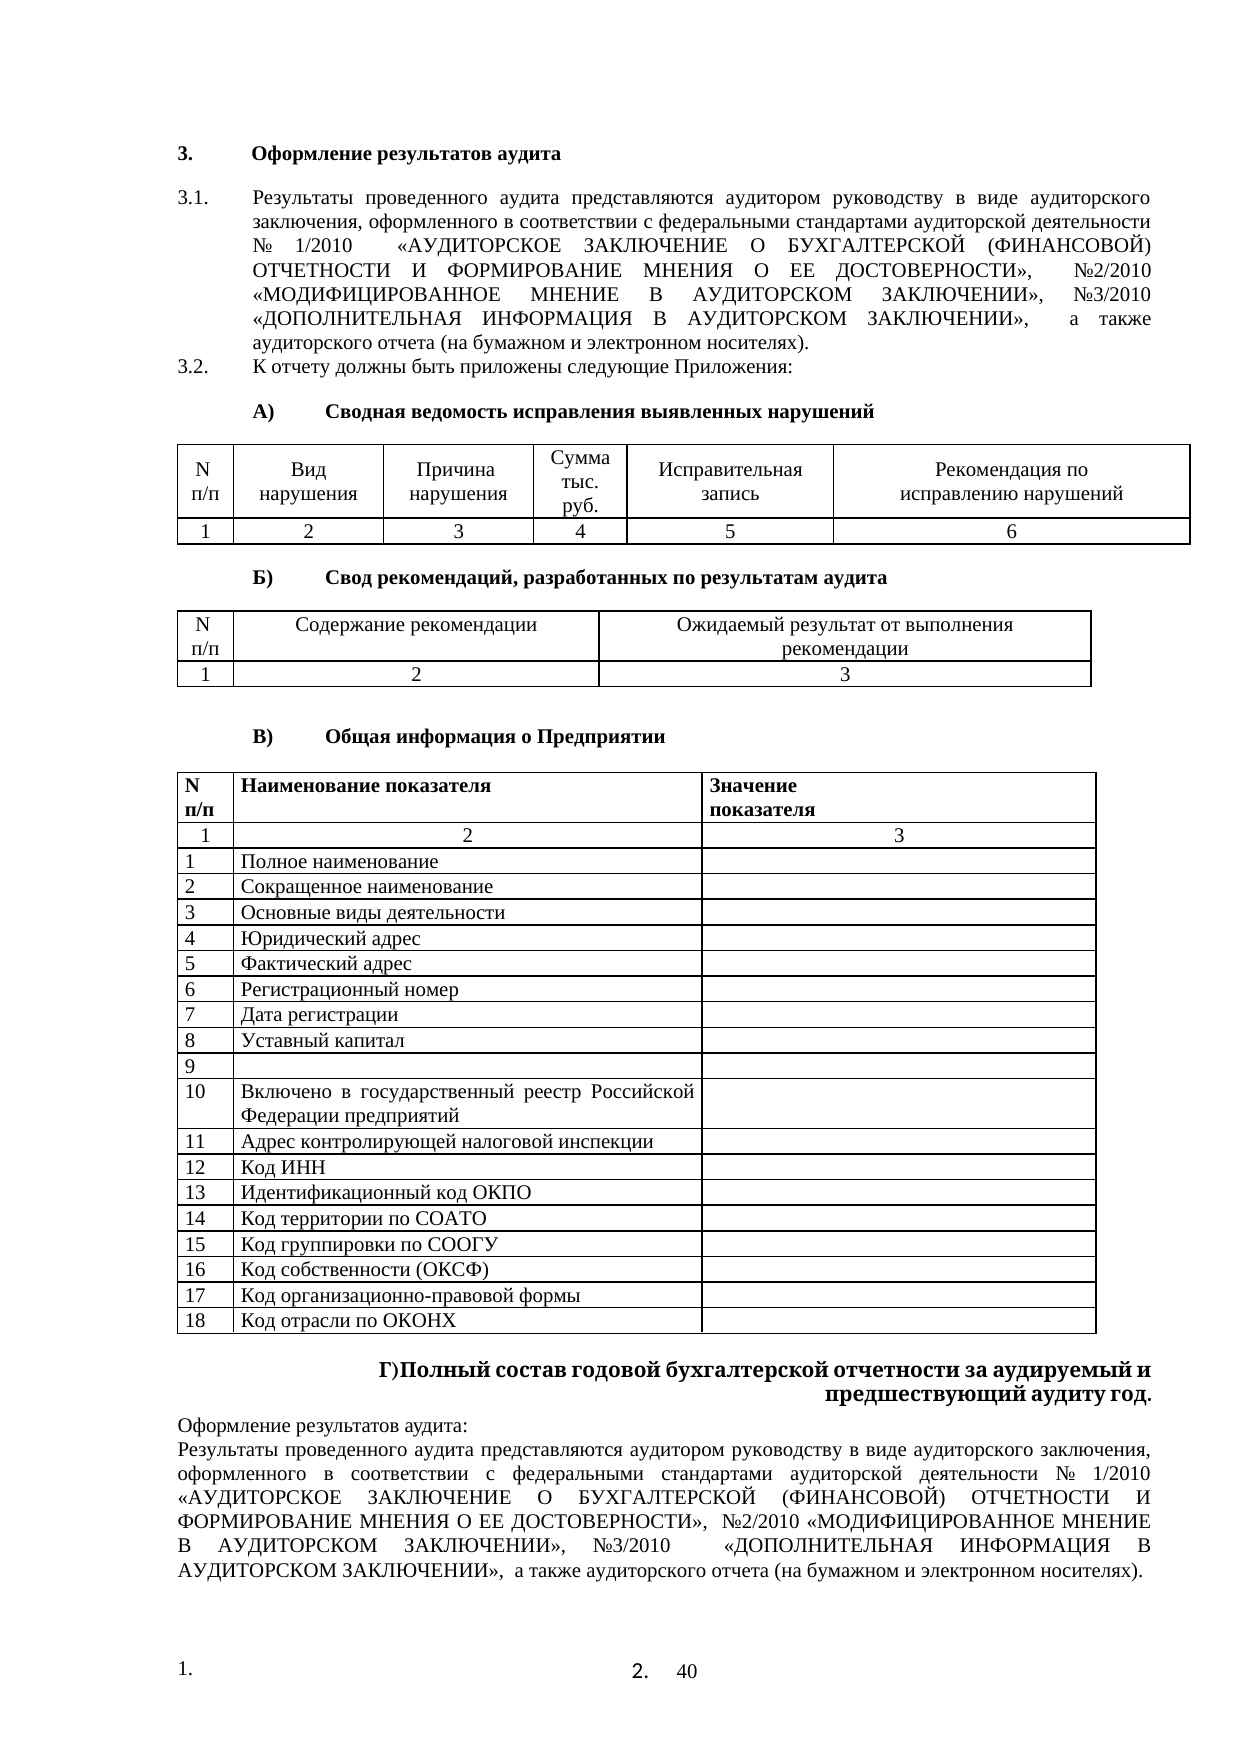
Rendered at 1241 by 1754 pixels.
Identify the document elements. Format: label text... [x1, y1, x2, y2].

table_header Рекомендация по исправлению нарушений [834, 445, 1189, 517]
table_cell 1 [178, 849, 233, 873]
table_header N п/п [178, 773, 233, 821]
text Результаты проведенного аудита представляются аудитором руководству в виде аудиторского заключения, оформленного в соответствии с федеральными стандартами аудиторской деятельности № 1/2010 «АУДИТОРСКОЕ ЗАКЛЮЧЕНИЕ О БУХГАЛТЕРСКОЙ (ФИНАНСОВОЙ) ОТЧЕТНОСТИ И ФОРМИРОВАНИЕ МНЕНИЯ О ЕЕ ДОСТОВЕРНОСТИ», №2/2010 «МОДИФИЦИРОВАННОЕ МНЕНИЕ В АУДИТОРСКОМ ЗАКЛЮЧЕНИИ», №3/2010 «ДОПОЛНИТЕЛЬНАЯ ИНФОРМАЦИЯ В АУДИТОРСКОМ ЗАКЛЮЧЕНИИ», а также аудиторского отчета (на бумажном и электронном носителях). [177, 1437, 1152, 1582]
table_cell Идентификационный код ОКПО [234, 1180, 701, 1204]
table_cell [703, 1002, 1095, 1026]
table_cell [703, 1257, 1095, 1281]
table_cell [703, 900, 1095, 924]
table_cell Фактический адрес [234, 951, 701, 975]
table_cell 15 [178, 1232, 233, 1256]
text 3. Оформление результатов аудита [177, 140, 1152, 164]
table_cell 2 [234, 823, 701, 847]
table_cell 1 [178, 823, 233, 847]
table_cell [234, 1054, 701, 1078]
text Б) Свод рекомендаций, разработанных по результатам аудита [252, 565, 1152, 589]
table_cell Код ИНН [234, 1155, 701, 1179]
table_cell [703, 926, 1095, 949]
table_header Исправительная запись [628, 445, 833, 517]
table_cell Включено в государственный реестр Российской Федерации предприятий [234, 1079, 701, 1127]
table_cell 16 [178, 1257, 233, 1281]
table_cell 1 [178, 519, 233, 543]
table_cell [703, 1308, 1095, 1332]
table_cell 2 [234, 519, 383, 543]
table_cell Сокращенное наименование [234, 874, 701, 898]
table_cell [703, 1028, 1095, 1052]
table_header Значение показателя [703, 773, 1095, 821]
table_cell 8 [178, 1028, 233, 1052]
list Результаты проведенного аудита представляются аудитором руководству в виде аудиторского заключения, оформленного в соответствии с федеральными стандартами аудиторской деятельности № 1/2010 «АУДИТОРСКОЕ ЗАКЛЮЧЕНИЕ О БУХГАЛТЕРСКОЙ (ФИНАНСОВОЙ) ОТЧЕТНОСТИ И ФОРМИРОВАНИЕ МНЕНИЯ О ЕЕ ДОСТОВЕРНОСТИ», №2/2010 «МОДИФИЦИРОВАННОЕ МНЕНИЕ В АУДИТОРСКОМ ЗАКЛЮЧЕНИИ», №3/2010 «ДОПОЛНИТЕЛЬНАЯ ИНФОРМАЦИЯ В АУДИТОРСКОМ ЗАКЛЮЧЕНИИ», а также аудиторского отчета (на бумажном и электронном носителях). [177, 185, 1152, 354]
list К отчету должны быть приложены следующие Приложения: [177, 354, 1152, 378]
table_header Содержание рекомендации [234, 612, 598, 660]
table_cell [703, 1155, 1095, 1179]
table_cell 3 [384, 519, 533, 543]
table_header Сумма тыс. руб. [534, 445, 626, 517]
table_cell 14 [178, 1206, 233, 1230]
table_cell Основные виды деятельности [234, 900, 701, 924]
table_cell Код территории по СОАТО [234, 1206, 701, 1230]
table_cell 9 [178, 1054, 233, 1078]
table_cell [703, 951, 1095, 975]
table_cell Регистрационный номер [234, 977, 701, 1001]
table_cell 3 [600, 662, 1090, 686]
text Г)Полный состав годовой бухгалтерской отчетности за аудируемый и предшествующий аудиту год. [177, 1359, 1152, 1407]
table_cell Полное наименование [234, 849, 701, 873]
table_header N п/п [178, 445, 233, 517]
table_cell 18 [178, 1308, 233, 1332]
table_cell 4 [178, 926, 233, 949]
table_cell 6 [834, 519, 1189, 543]
table_cell [703, 977, 1095, 1001]
table_cell Уставный капитал [234, 1028, 701, 1052]
table_cell [703, 1129, 1095, 1153]
table_cell [703, 849, 1095, 873]
table_cell 7 [178, 1002, 233, 1026]
table_cell [703, 1232, 1095, 1256]
table_cell [703, 1206, 1095, 1230]
table_cell 12 [178, 1155, 233, 1179]
table_cell Код группировки по СООГУ [234, 1232, 701, 1256]
table_cell [703, 1079, 1095, 1127]
table_header Ожидаемый результат от выполнения рекомендации [600, 612, 1090, 660]
table_cell 10 [178, 1079, 233, 1127]
table_cell 2 [234, 662, 598, 686]
table_cell [703, 874, 1095, 898]
table_header Причина нарушения [384, 445, 533, 517]
table_cell 11 [178, 1129, 233, 1153]
table_cell 4 [534, 519, 626, 543]
table_header N п/п [178, 612, 233, 660]
table_cell 6 [178, 977, 233, 1001]
table_cell Код организационно-правовой формы [234, 1283, 701, 1307]
table_cell Код собственности (ОКСФ) [234, 1257, 701, 1281]
table_cell 5 [628, 519, 833, 543]
table_cell 5 [178, 951, 233, 975]
table_cell 13 [178, 1180, 233, 1204]
table_cell 2 [178, 874, 233, 898]
table_header Вид нарушения [234, 445, 383, 517]
table_cell Код отрасли по ОКОНХ [234, 1308, 701, 1332]
table_cell 1 [178, 662, 233, 686]
table_cell Дата регистрации [234, 1002, 701, 1026]
table_header Наименование показателя [234, 773, 701, 821]
table_cell 17 [178, 1283, 233, 1307]
text А) Сводная ведомость исправления выявленных нарушений [252, 399, 1152, 423]
text В) Общая информация о Предприятии [252, 724, 1152, 748]
text Оформление результатов аудита: [177, 1413, 1152, 1437]
table_cell [703, 1054, 1095, 1078]
table_cell 3 [178, 900, 233, 924]
table_cell Адрес контролирующей налоговой инспекции [234, 1129, 701, 1153]
table_cell 3 [703, 823, 1095, 847]
table_cell [703, 1283, 1095, 1307]
table_cell Юридический адрес [234, 926, 701, 949]
table_cell [703, 1180, 1095, 1204]
